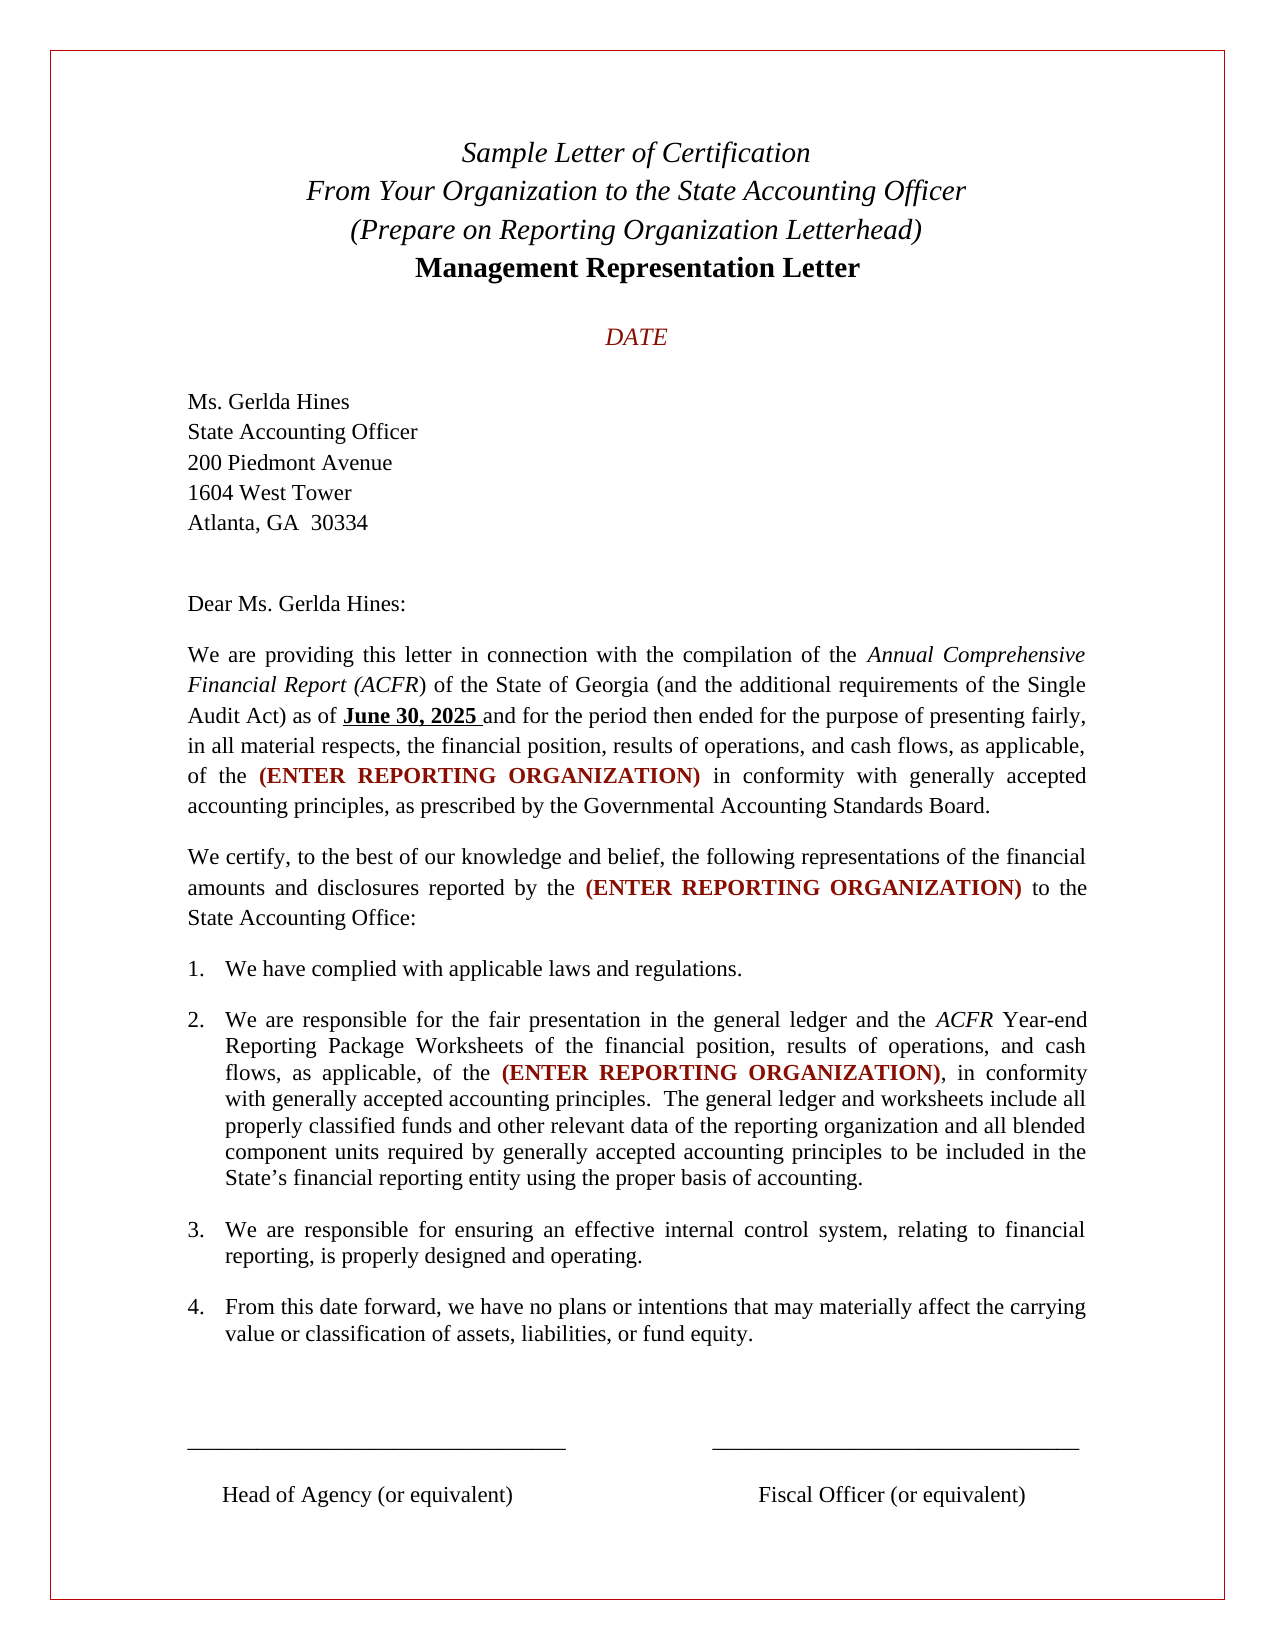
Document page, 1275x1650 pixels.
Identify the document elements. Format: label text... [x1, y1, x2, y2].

text Atlanta, GA 30334 [187, 509, 1087, 535]
text We certify, to the best of our knowledge and belief, the following representations of the financial amounts and disclosures reported by the (ENTER REPORTING ORGANIZATION) to the State Accounting Office: [187, 843, 1087, 930]
text Ms. Gerlda Hines [187, 388, 1087, 414]
text Sample Letter of Certification [187, 135, 1087, 168]
list We are responsible for ensuring an effective internal control system, relating to financial reporting, is properly designed and operating. [187, 1216, 1087, 1268]
text State Accounting Officer [187, 418, 1087, 445]
text We are providing this letter in connection with the compilation of the Annual Comprehensive Financial Report (ACFR) of the State of Georgia (and the additional requirements of the Single Audit Act) as of June 30, 2025 and for the period then ended for the purpose of presenting fairly, in all material respects, the financial position, results of operations, and cash flows, as applicable, of the (ENTER REPORTING ORGANIZATION) in conformity with generally accepted accounting principles, as prescribed by the Governmental Accounting Standards Board. [187, 641, 1087, 819]
text DATE [187, 322, 1087, 351]
list We have complied with applicable laws and regulations. [187, 955, 1087, 981]
text (Prepare on Reporting Organization Letterhead) [187, 212, 1087, 246]
text 1604 West Tower [187, 479, 1087, 505]
text _________________________________ ________________________________ [187, 1426, 1087, 1453]
text Management Representation Letter [187, 251, 1087, 284]
text Head of Agency (or equivalent) Fiscal Officer (or equivalent) [187, 1482, 1087, 1508]
text 200 Piedmont Avenue [187, 449, 1087, 475]
list We are responsible for the fair presentation in the general ledger and the ACFR Year-end Reporting Package Worksheets of the financial position, results of operations, and cash flows, as applicable, of the (ENTER REPORTING ORGANIZATION), in conformity with generally accepted accounting principles. The general ledger and worksheets include all properly classified funds and other relevant data of the reporting organization and all blended component units required by generally accepted accounting principles to be included in the State’s financial reporting entity using the proper basis of accounting. [187, 1006, 1087, 1191]
list From this date forward, we have no plans or intentions that may materially affect the carrying value or classification of assets, liabilities, or fund equity. [187, 1293, 1087, 1346]
text Dear Ms. Gerlda Hines: [187, 590, 1087, 617]
text From Your Organization to the State Accounting Officer [187, 173, 1087, 207]
